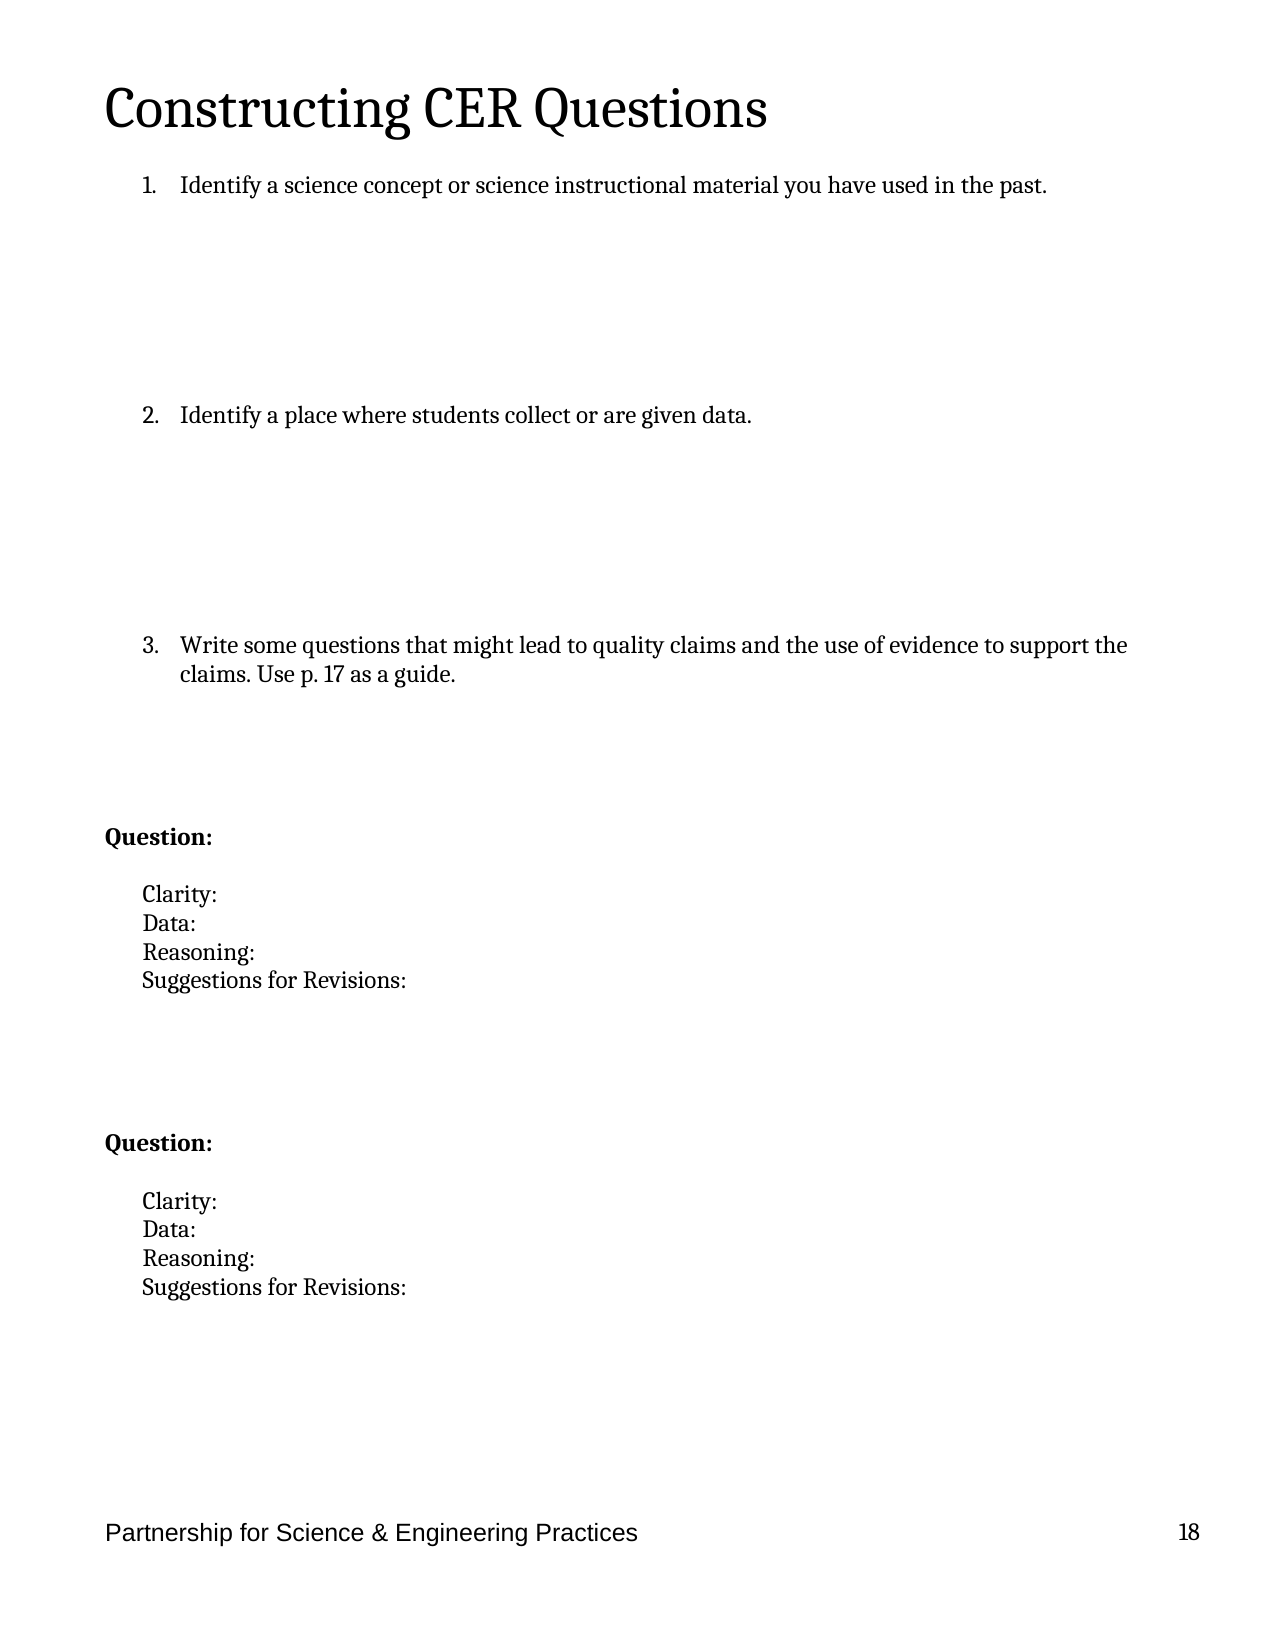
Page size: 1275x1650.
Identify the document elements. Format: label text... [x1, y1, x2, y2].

text Clarity: [142, 880, 1200, 909]
list Identify a science concept or science instructional material you have used in the past. [142, 171, 1200, 199]
text Suggestions for Revisions: [142, 1273, 1200, 1302]
list Write some questions that might lead to quality claims and the use of evidence to support the claims. Use p. 17 as a guide. [142, 631, 1200, 688]
text Clarity: [142, 1187, 1200, 1215]
text Question: [105, 822, 1200, 851]
text Data: [142, 1215, 1200, 1244]
text Reasoning: [142, 1244, 1200, 1273]
text Question: [105, 1129, 1200, 1158]
text Constructing CER Questions [105, 75, 1200, 142]
list Identify a place where students collect or are given data. [142, 401, 1200, 429]
text Reasoning: [142, 937, 1200, 966]
text Suggestions for Revisions: [142, 966, 1200, 995]
text Data: [142, 909, 1200, 937]
